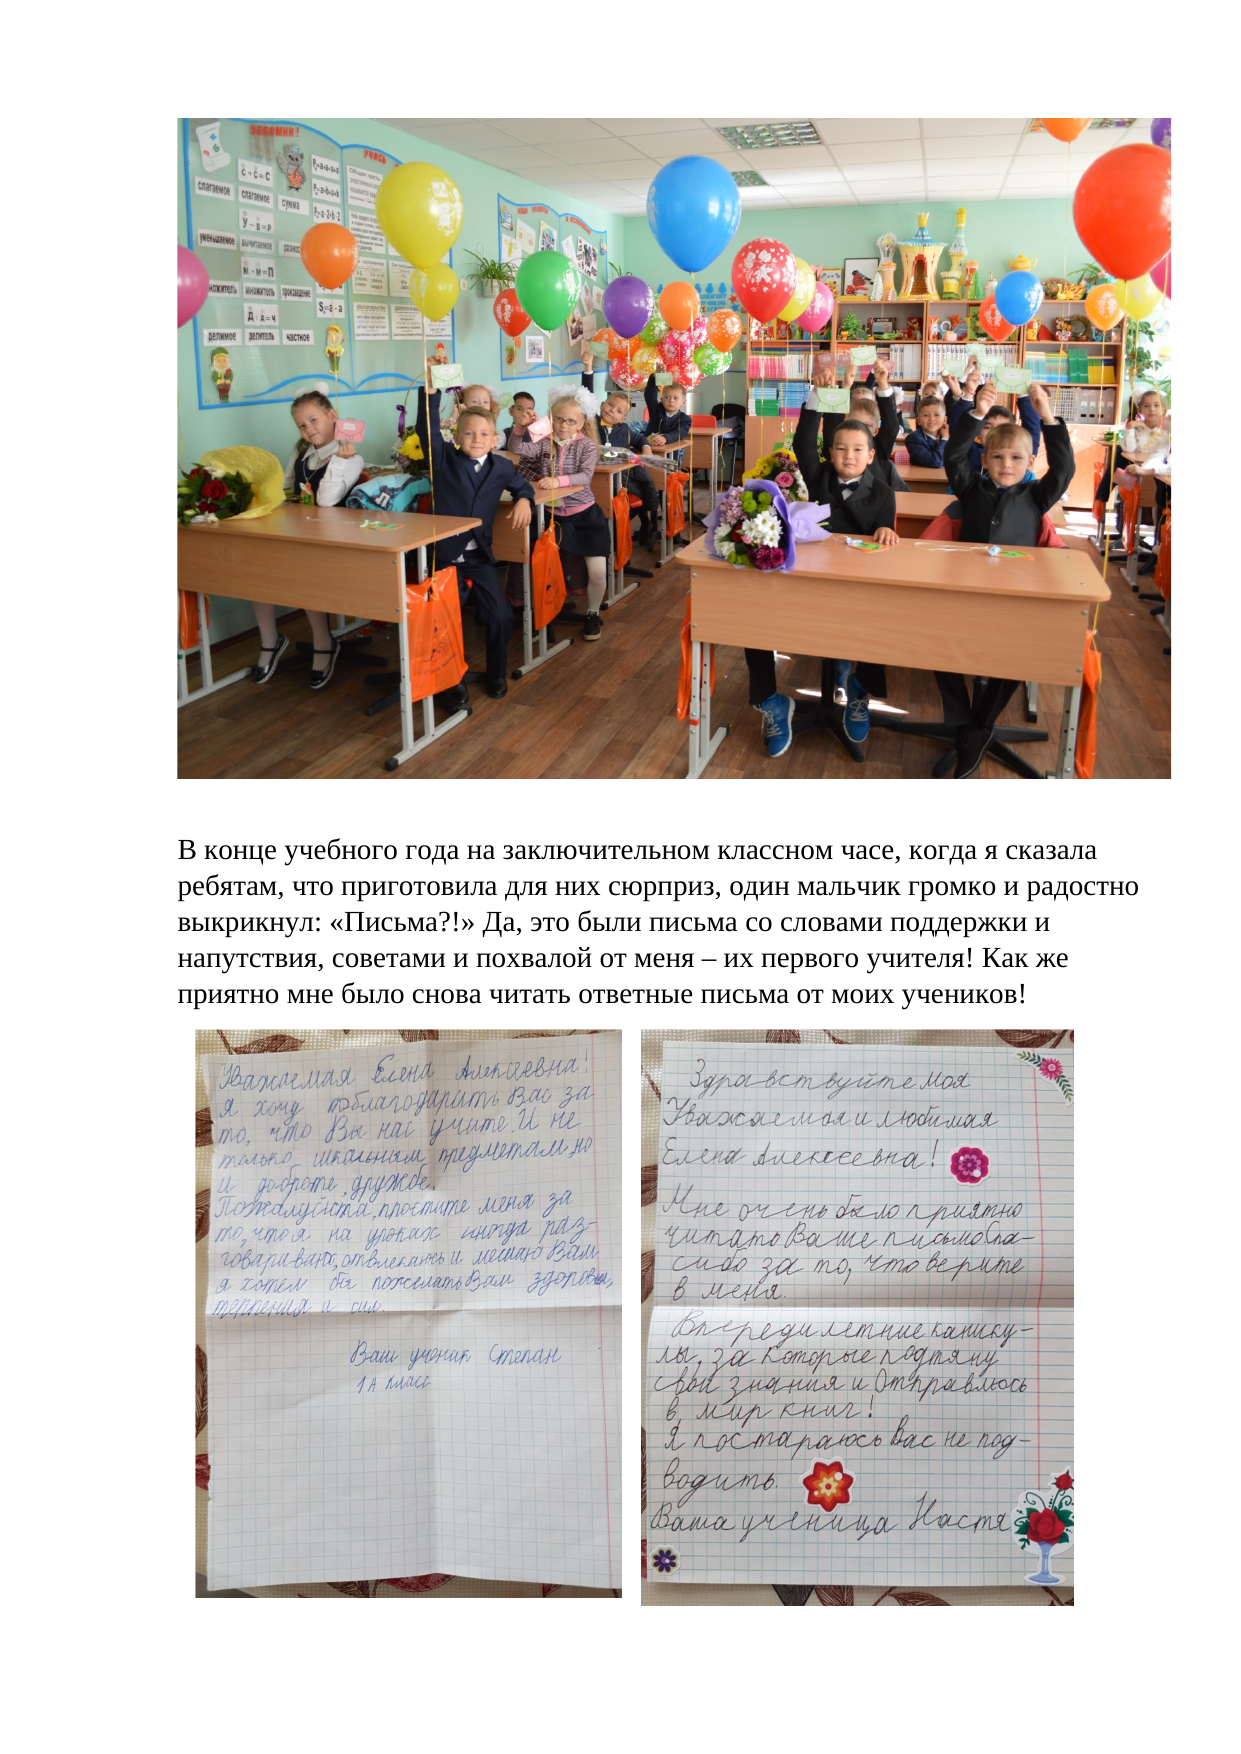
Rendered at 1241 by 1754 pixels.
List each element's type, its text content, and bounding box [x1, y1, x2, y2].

picture [196, 1030, 622, 1597]
picture [177, 118, 1172, 779]
picture [641, 1030, 1074, 1605]
text В конце учебного года на заключительном классном часе, когда я сказала ребятам, что приготовила для них сюрприз, один мальчик громко и радостно выкрикнул: «Письма?!» Да, это были письма со словами поддержки и напутствия, советами и похвалой от меня – их первого учителя! Как же приятно мне было снова читать ответные письма от моих учеников! [177, 832, 1152, 1010]
